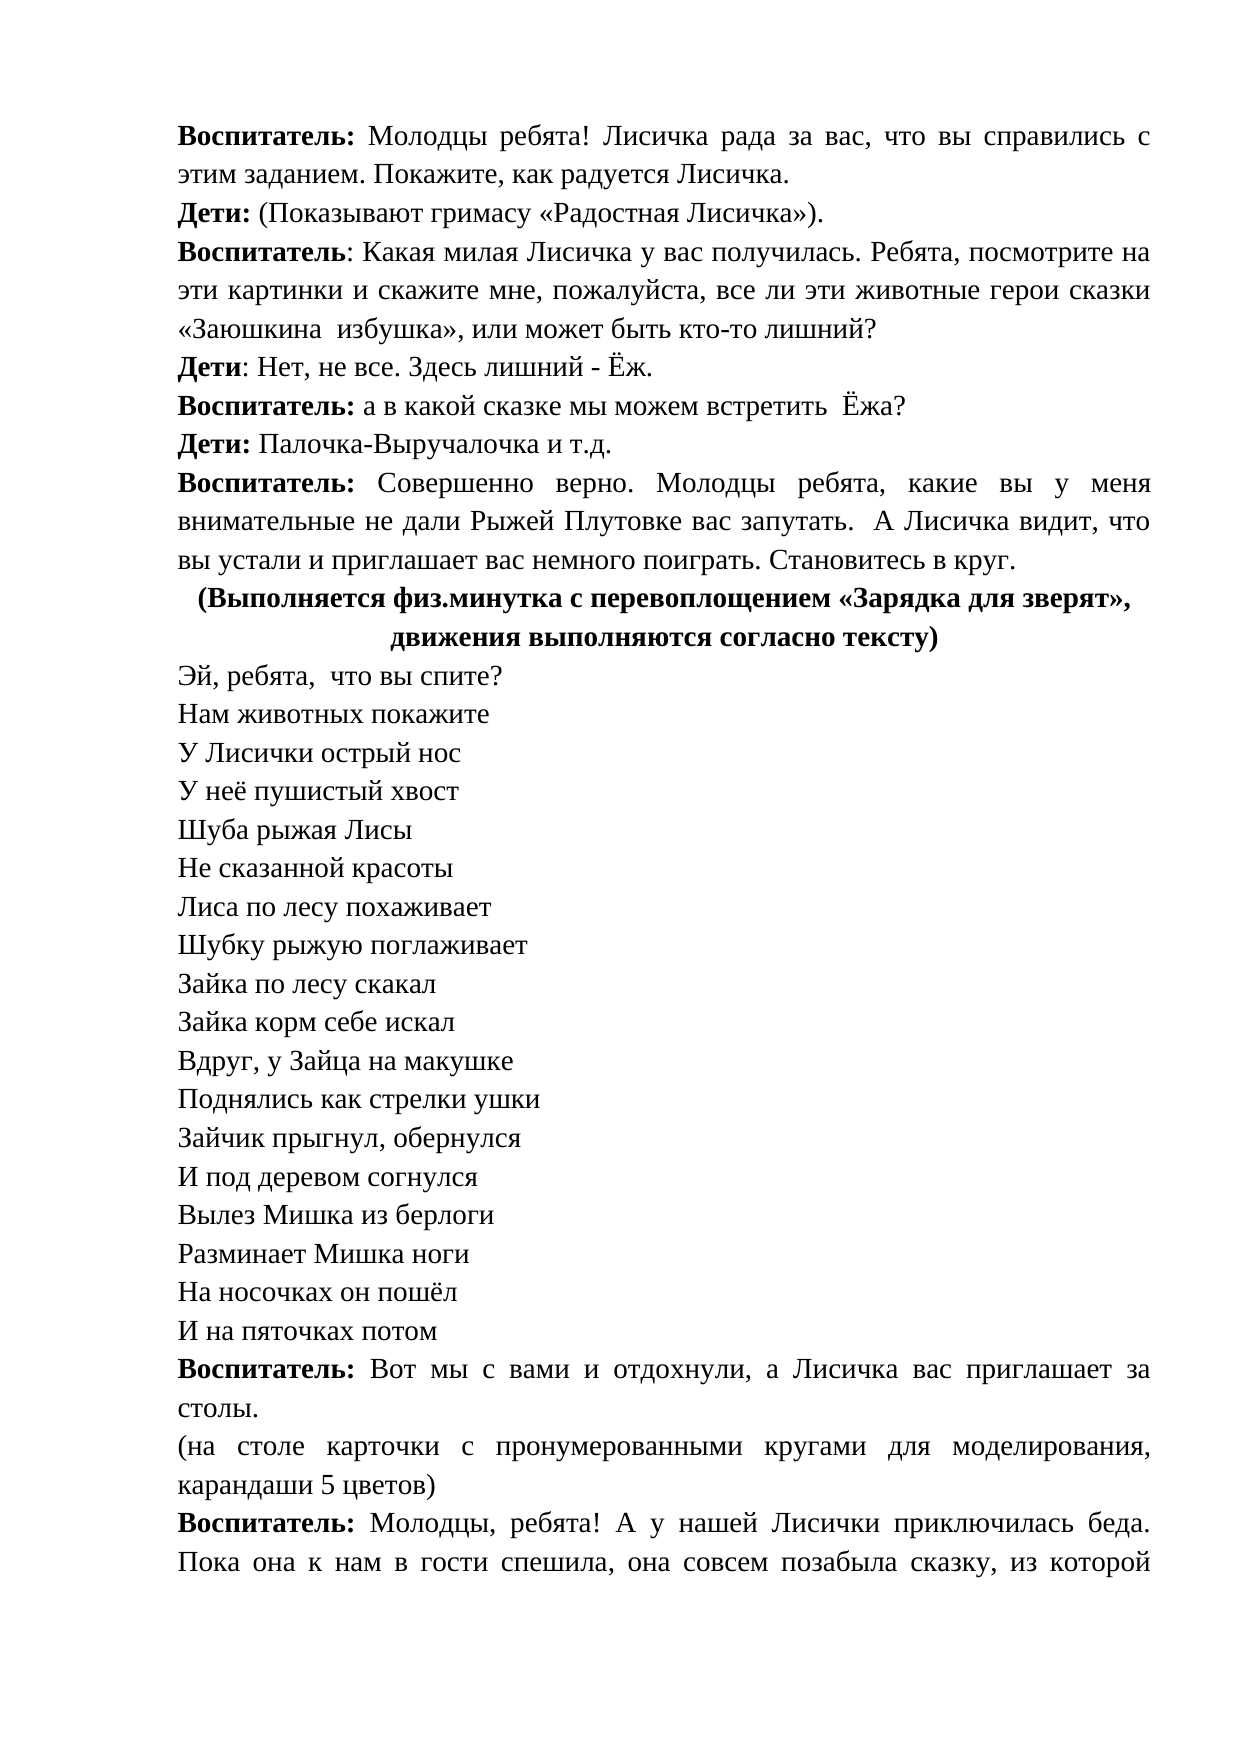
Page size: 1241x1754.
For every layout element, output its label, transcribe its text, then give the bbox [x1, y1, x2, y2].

text Вдруг, у Зайца на макушке [177, 1043, 1152, 1077]
text Воспитатель: Молодцы ребята! Лисичка рада за вас, что вы справились с этим заданием. Покажите, как радуется Лисичка. [177, 118, 1152, 190]
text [177, 1506, 1152, 1578]
text Дети: Нет, не все. Здесь лишний - Ёж. [177, 349, 1152, 383]
text Воспитатель: Какая милая Лисичка у вас получилась. Ребята, посмотрите на эти картинки и скажите мне, пожалуйста, все ли эти животные герои сказки «Заюшкина избушка», или может быть кто-то лишний? [177, 234, 1152, 344]
text Нам животных покажите [177, 696, 1152, 730]
text Разминает Мишка ноги [177, 1236, 1152, 1269]
text Воспитатель: Вот мы с вами и отдохнули, а Лисичка вас приглашает за столы. [177, 1351, 1152, 1423]
text Лиса по лесу похаживает [177, 889, 1152, 922]
text Воспитатель: а в какой сказке мы можем встретить Ёжа? [177, 388, 1152, 421]
text Воспитатель: Совершенно верно. Молодцы ребята, какие вы у меня внимательные не дали Рыжей Плутовке вас запутать. А Лисичка видит, что вы устали и приглашает вас немного поиграть. Становитесь в круг. [177, 465, 1152, 576]
text Дети: Палочка-Выручалочка и т.д. [177, 426, 1152, 460]
text Зайка по лесу скакал [177, 966, 1152, 999]
text (на столе карточки с пронумерованными кругами для моделирования, карандаши 5 цветов) [177, 1428, 1152, 1501]
text (Выполняется физ.минутка с перевоплощением «Зарядка для зверят», движения выполняются согласно тексту) [177, 581, 1152, 653]
text Шубку рыжую поглаживает [177, 927, 1152, 961]
text У неё пушистый хвост [177, 773, 1152, 807]
text Дети: (Показывают гримасу «Радостная Лисичка»). [177, 195, 1152, 229]
text Шуба рыжая Лисы [177, 812, 1152, 845]
text Поднялись как стрелки ушки [177, 1082, 1152, 1115]
text Не сказанной красоты [177, 850, 1152, 884]
text И под деревом согнулся [177, 1159, 1152, 1192]
text Эй, ребята, что вы спите? [177, 658, 1152, 691]
text И на пяточках потом [177, 1313, 1152, 1346]
text На носочках он пошёл [177, 1274, 1152, 1308]
text Вылез Мишка из берлоги [177, 1197, 1152, 1231]
text У Лисички острый нос [177, 735, 1152, 768]
text Зайчик прыгнул, обернулся [177, 1120, 1152, 1154]
text Зайка корм себе искал [177, 1004, 1152, 1038]
